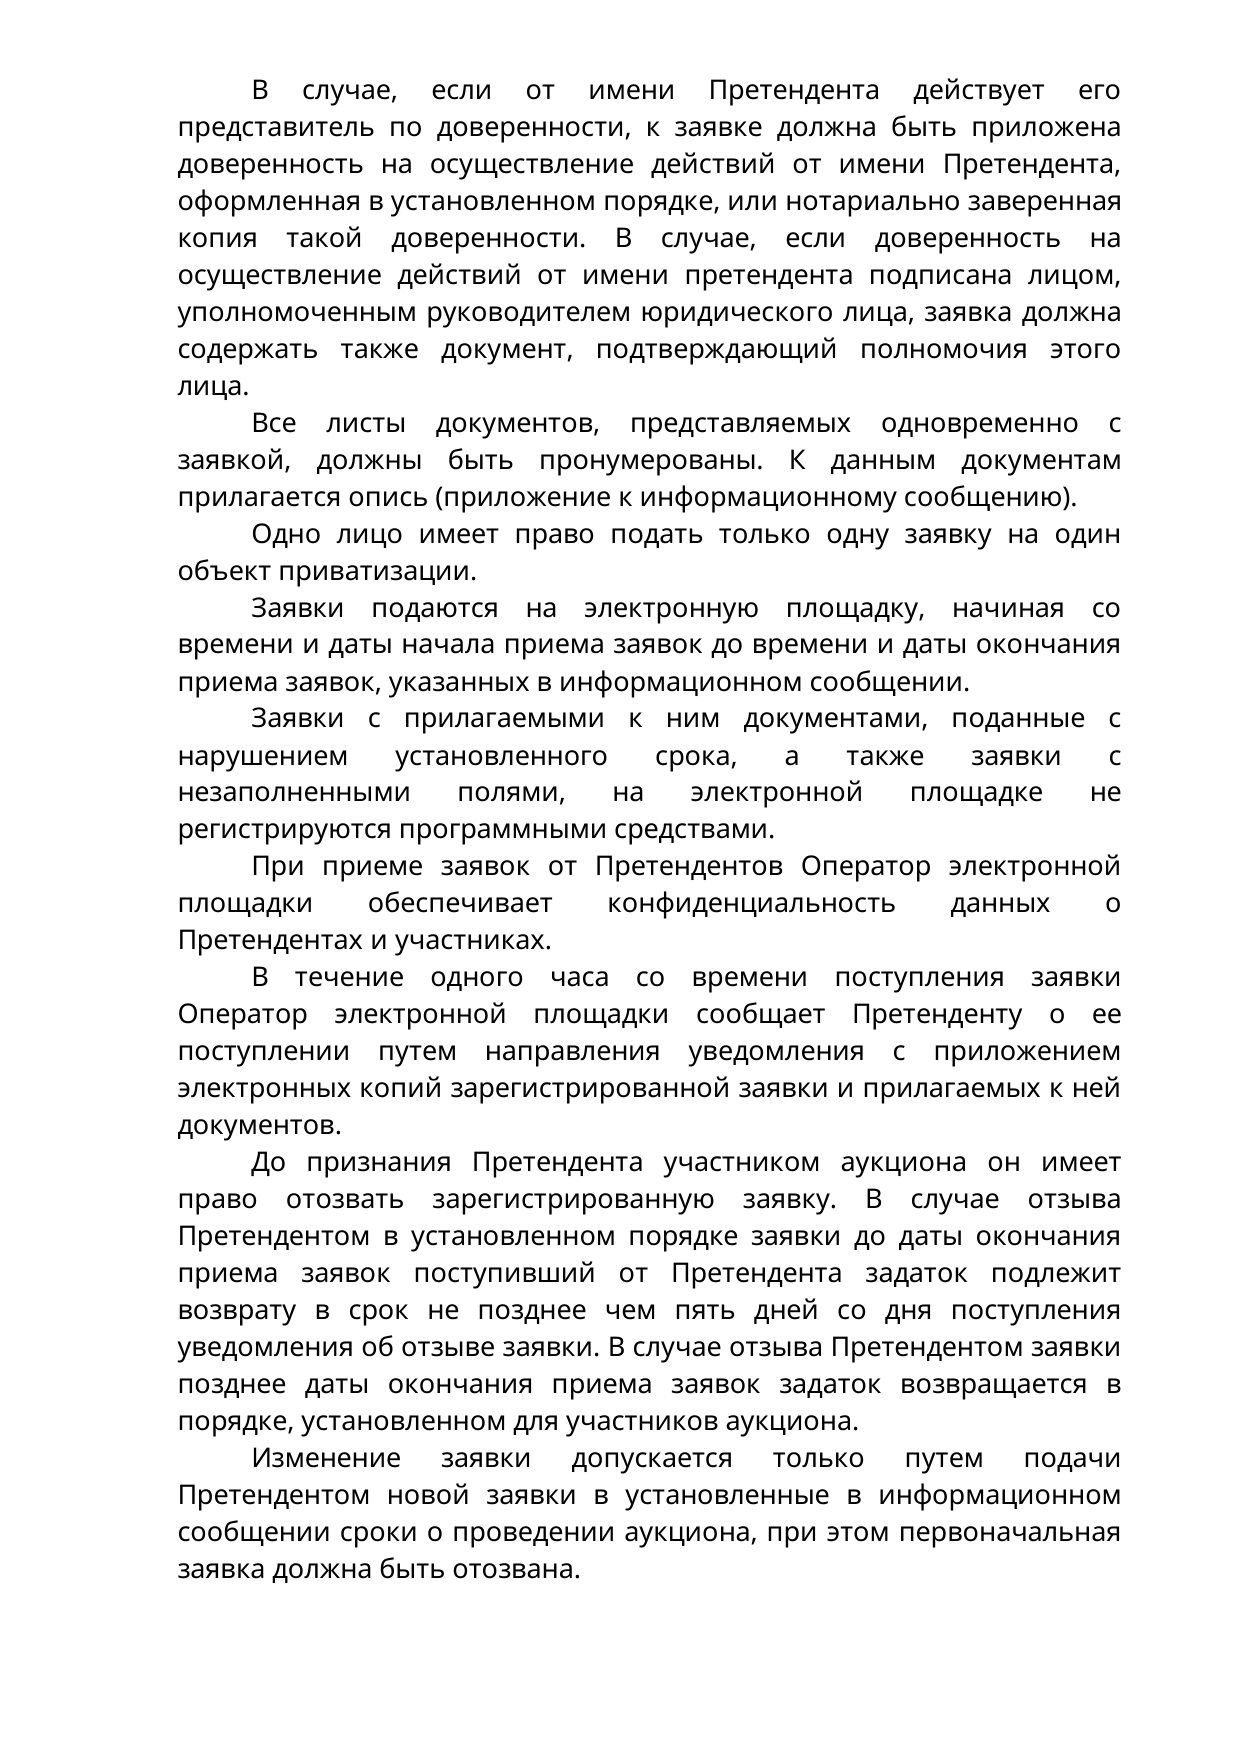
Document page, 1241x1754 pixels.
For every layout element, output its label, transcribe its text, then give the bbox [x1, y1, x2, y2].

text До признания Претендента участником аукциона он имеет право отозвать зарегистрированную заявку. В случае отзыва Претендентом в установленном порядке заявки до даты окончания приема заявок поступивший от Претендента задаток подлежит возврату в срок не позднее чем пять дней со дня поступления уведомления об отзыве заявки. В случае отзыва Претендентом заявки позднее даты окончания приема заявок задаток возвращается в порядке, установленном для участников аукциона. [177, 1143, 1122, 1438]
text Изменение заявки допускается только путем подачи Претендентом новой заявки в установленные в информационном сообщении сроки о проведении аукциона, при этом первоначальная заявка должна быть отозвана. [177, 1438, 1122, 1586]
text В случае, если от имени Претендента действует его представитель по доверенности, к заявке должна быть приложена доверенность на осуществление действий от имени Претендента, оформленная в установленном порядке, или нотариально заверенная копия такой доверенности. В случае, если доверенность на осуществление действий от имени претендента подписана лицом, уполномоченным руководителем юридического лица, заявка должна содержать также документ, подтверждающий полномочия этого лица. [177, 70, 1122, 403]
text Заявки с прилагаемыми к ним документами, поданные с нарушением установленного срока, а также заявки с незаполненными полями, на электронной площадке не регистрируются программными средствами. [177, 699, 1122, 847]
text Все листы документов, представляемых одновременно с заявкой, должны быть пронумерованы. К данным документам прилагается опись (приложение к информационному сообщению). [177, 403, 1122, 514]
text В течение одного часа со времени поступления заявки Оператор электронной площадки сообщает Претенденту о ее поступлении путем направления уведомления с приложением электронных копий зарегистрированной заявки и прилагаемых к ней документов. [177, 958, 1122, 1143]
text Заявки подаются на электронную площадку, начиная со времени и даты начала приема заявок до времени и даты окончания приема заявок, указанных в информационном сообщении. [177, 588, 1122, 699]
text При приеме заявок от Претендентов Оператор электронной площадки обеспечивает конфиденциальность данных о Претендентах и участниках. [177, 847, 1122, 958]
text Одно лицо имеет право подать только одну заявку на один объект приватизации. [177, 514, 1122, 588]
